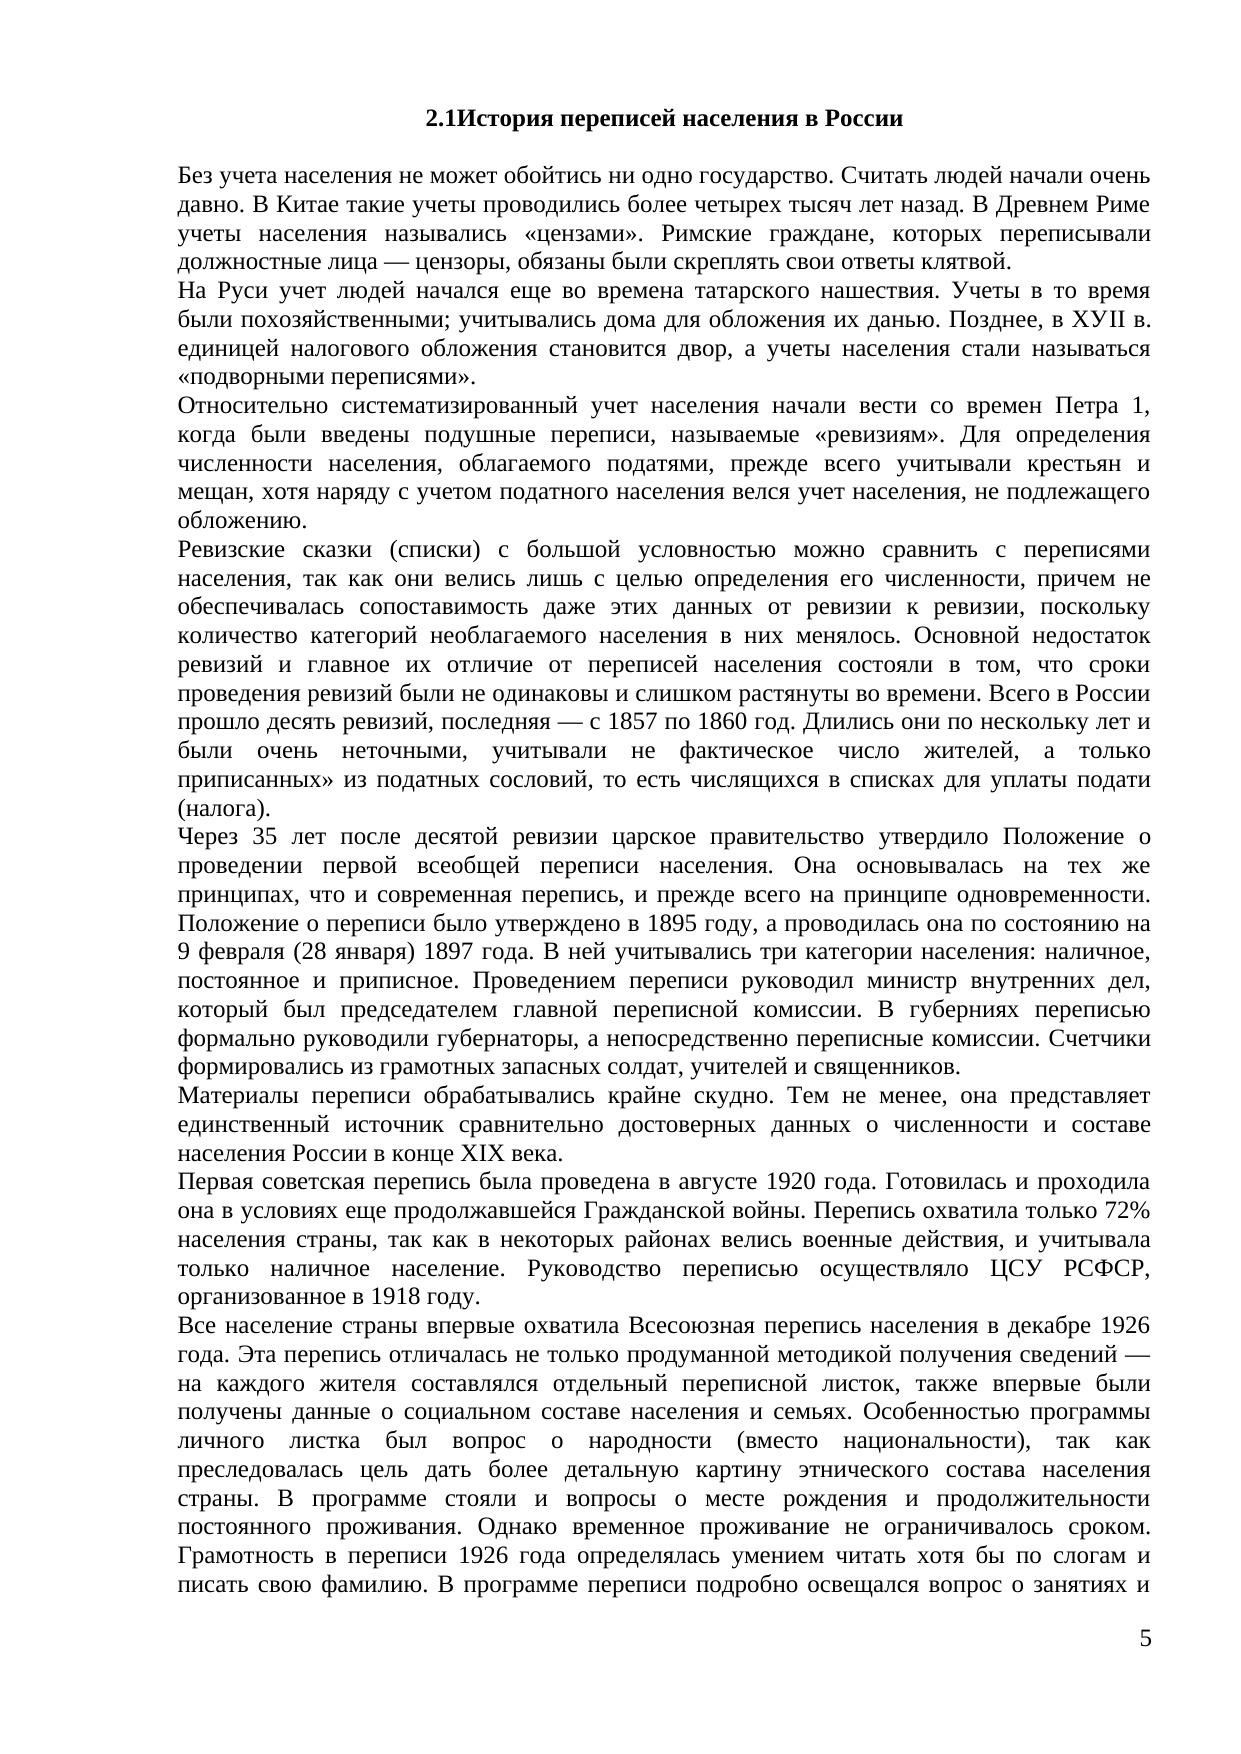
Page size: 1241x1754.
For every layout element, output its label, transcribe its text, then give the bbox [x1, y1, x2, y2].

text Через 35 лет после десятой ревизии царское правительство утвердило Положение о проведении первой всеобщей переписи населения. Она основывалась на тех же принципах, что и современная перепись, и прежде всего на принципе одновременности. Положение о переписи было утверждено в 1895 году, а проводилась она по состоянию на 9 февраля (28 января) 1897 года. В ней учитывались три категории населения: наличное, постоянное и приписное. Проведением переписи руководил министр внутренних дел, который был председателем главной переписной комиссии. В губерниях переписью формально руководили губернаторы, а непосредственно переписные комиссии. Счетчики формировались из грамотных запасных солдат, учителей и священников. [177, 821, 1152, 1080]
text Без учета населения не может обойтись ни одно государство. Считать людей начали очень давно. В Китае такие учеты проводились более четырех тысяч лет назад. В Древнем Риме учеты населения назывались «цензами». Римские граждане, которых переписывали должностные лица — цензоры, обязаны были скреплять свои ответы клятвой. [177, 160, 1152, 275]
text 2.1История переписей населения в России [177, 103, 1152, 131]
text Первая советская перепись была проведена в августе 1920 года. Готовилась и проходила она в условиях еще продолжавшейся Гражданской войны. Перепись охватила только 72% населения страны, так как в некоторых районах велись военные действия, и учитывала только наличное население. Руководство переписью осуществляло ЦСУ РСФСР, организованное в 1918 году. [177, 1166, 1152, 1310]
text Относительно систематизированный учет населения начали вести со времен Петра 1, когда были введены подушные переписи, называемые «ревизиям». Для определения численности населения, облагаемого податями, прежде всего учитывали крестьян и мещан, хотя наряду с учетом податного населения велся учет населения, не подлежащего обложению. [177, 390, 1152, 534]
text Материалы переписи обрабатывались крайне скудно. Тем не менее, она представляет единственный источник сравнительно достоверных данных о численности и составе населения России в конце ХIХ века. [177, 1080, 1152, 1166]
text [177, 1310, 1152, 1598]
text Ревизские сказки (списки) с большой условностью можно сравнить с переписями населения, так как они велись лишь с целью определения его численности, причем не обеспечивалась сопоставимость даже этих данных от ревизии к ревизии, поскольку количество категорий необлагаемого населения в них менялось. Основной недостаток ревизий и главное их отличие от переписей населения состояли в том, что сроки проведения ревизий были не одинаковы и слишком растянуты во времени. Всего в России прошло десять ревизий, последняя — с 1857 по 1860 год. Длились они по нескольку лет и были очень неточными, учитывали не фактическое число жителей, а только приписанных» из податных сословий, то есть числящихся в списках для уплаты подати (налога). [177, 534, 1152, 821]
text На Руси учет людей начался еще во времена татарского нашествия. Учеты в то время были похозяйственными; учитывались дома для обложения их данью. Позднее, в ХУII в. единицей налогового обложения становится двор, а учеты населения стали называться «подворными переписями». [177, 275, 1152, 390]
